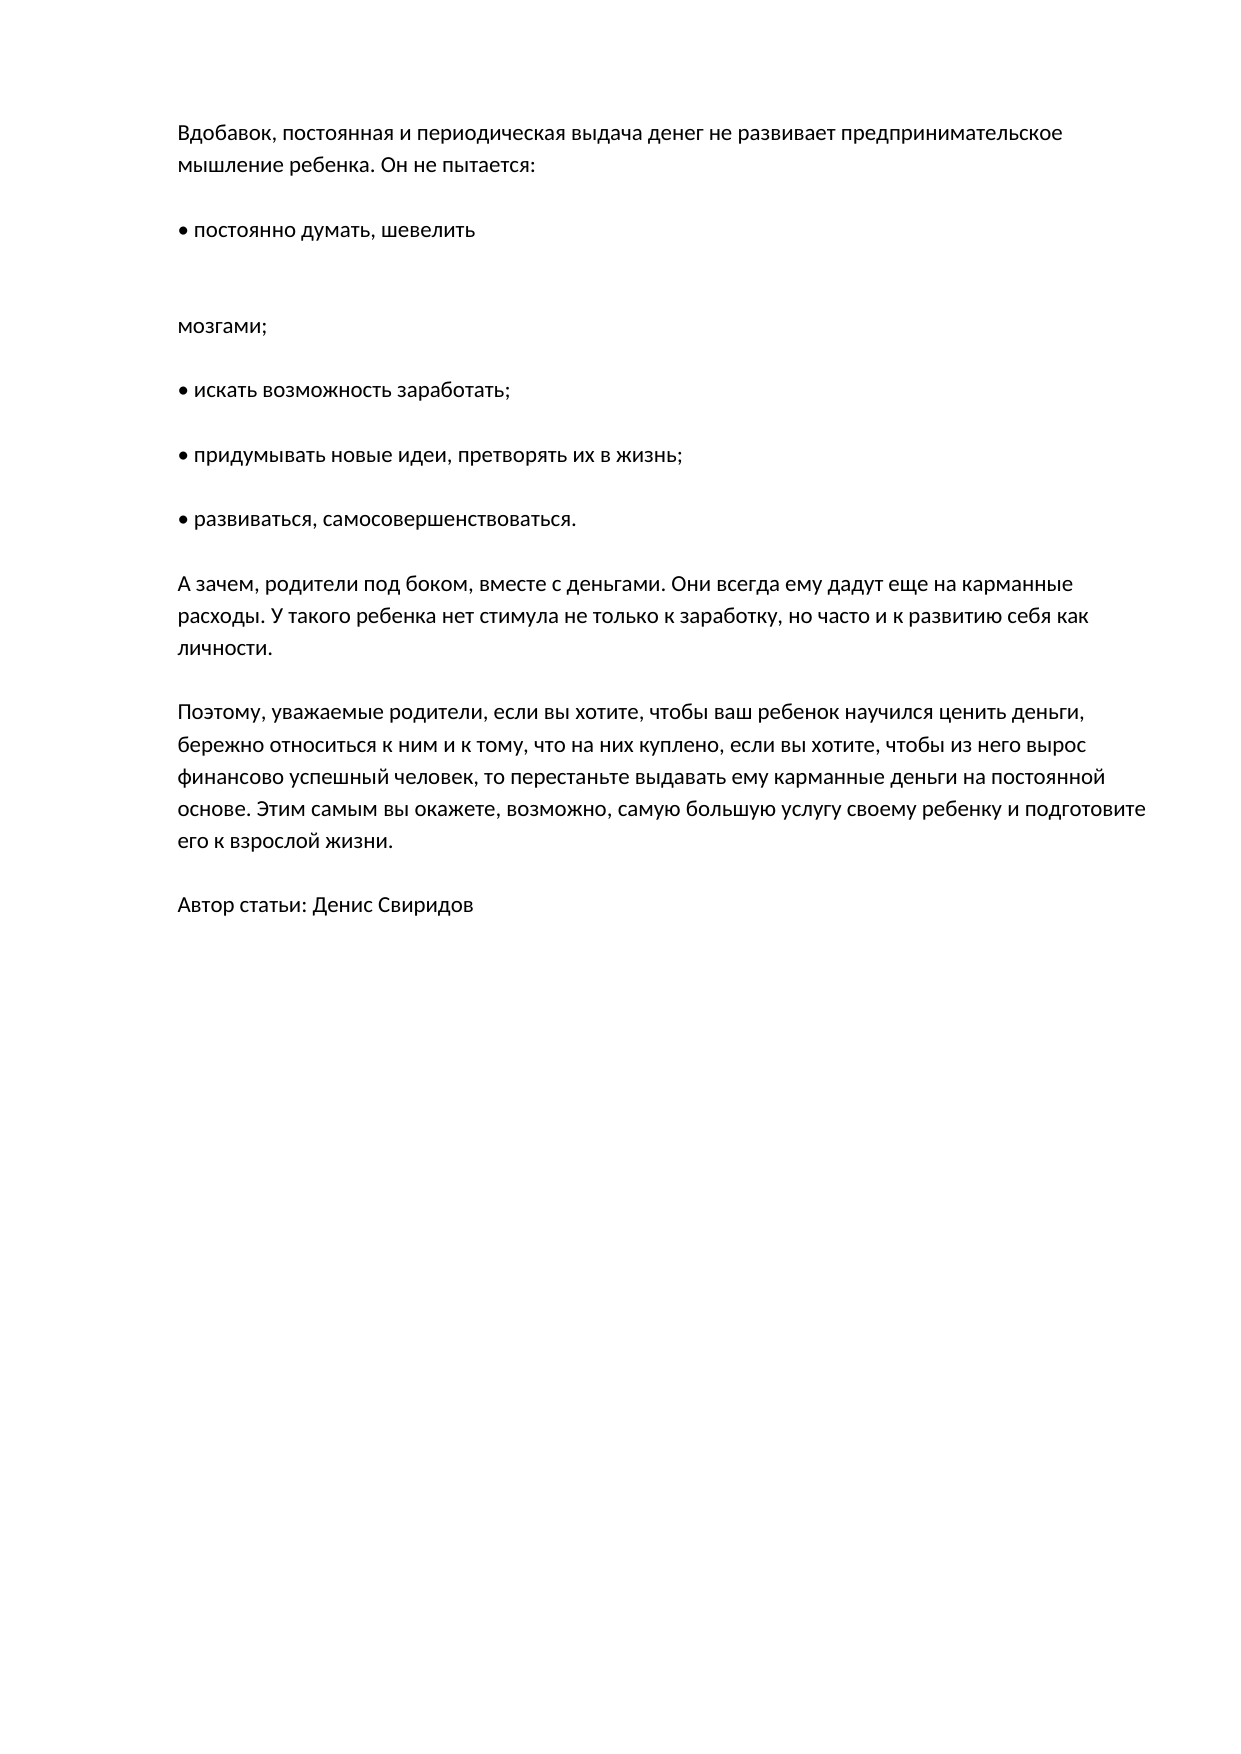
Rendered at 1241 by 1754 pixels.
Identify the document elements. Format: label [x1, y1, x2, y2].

text [177, 118, 1152, 919]
